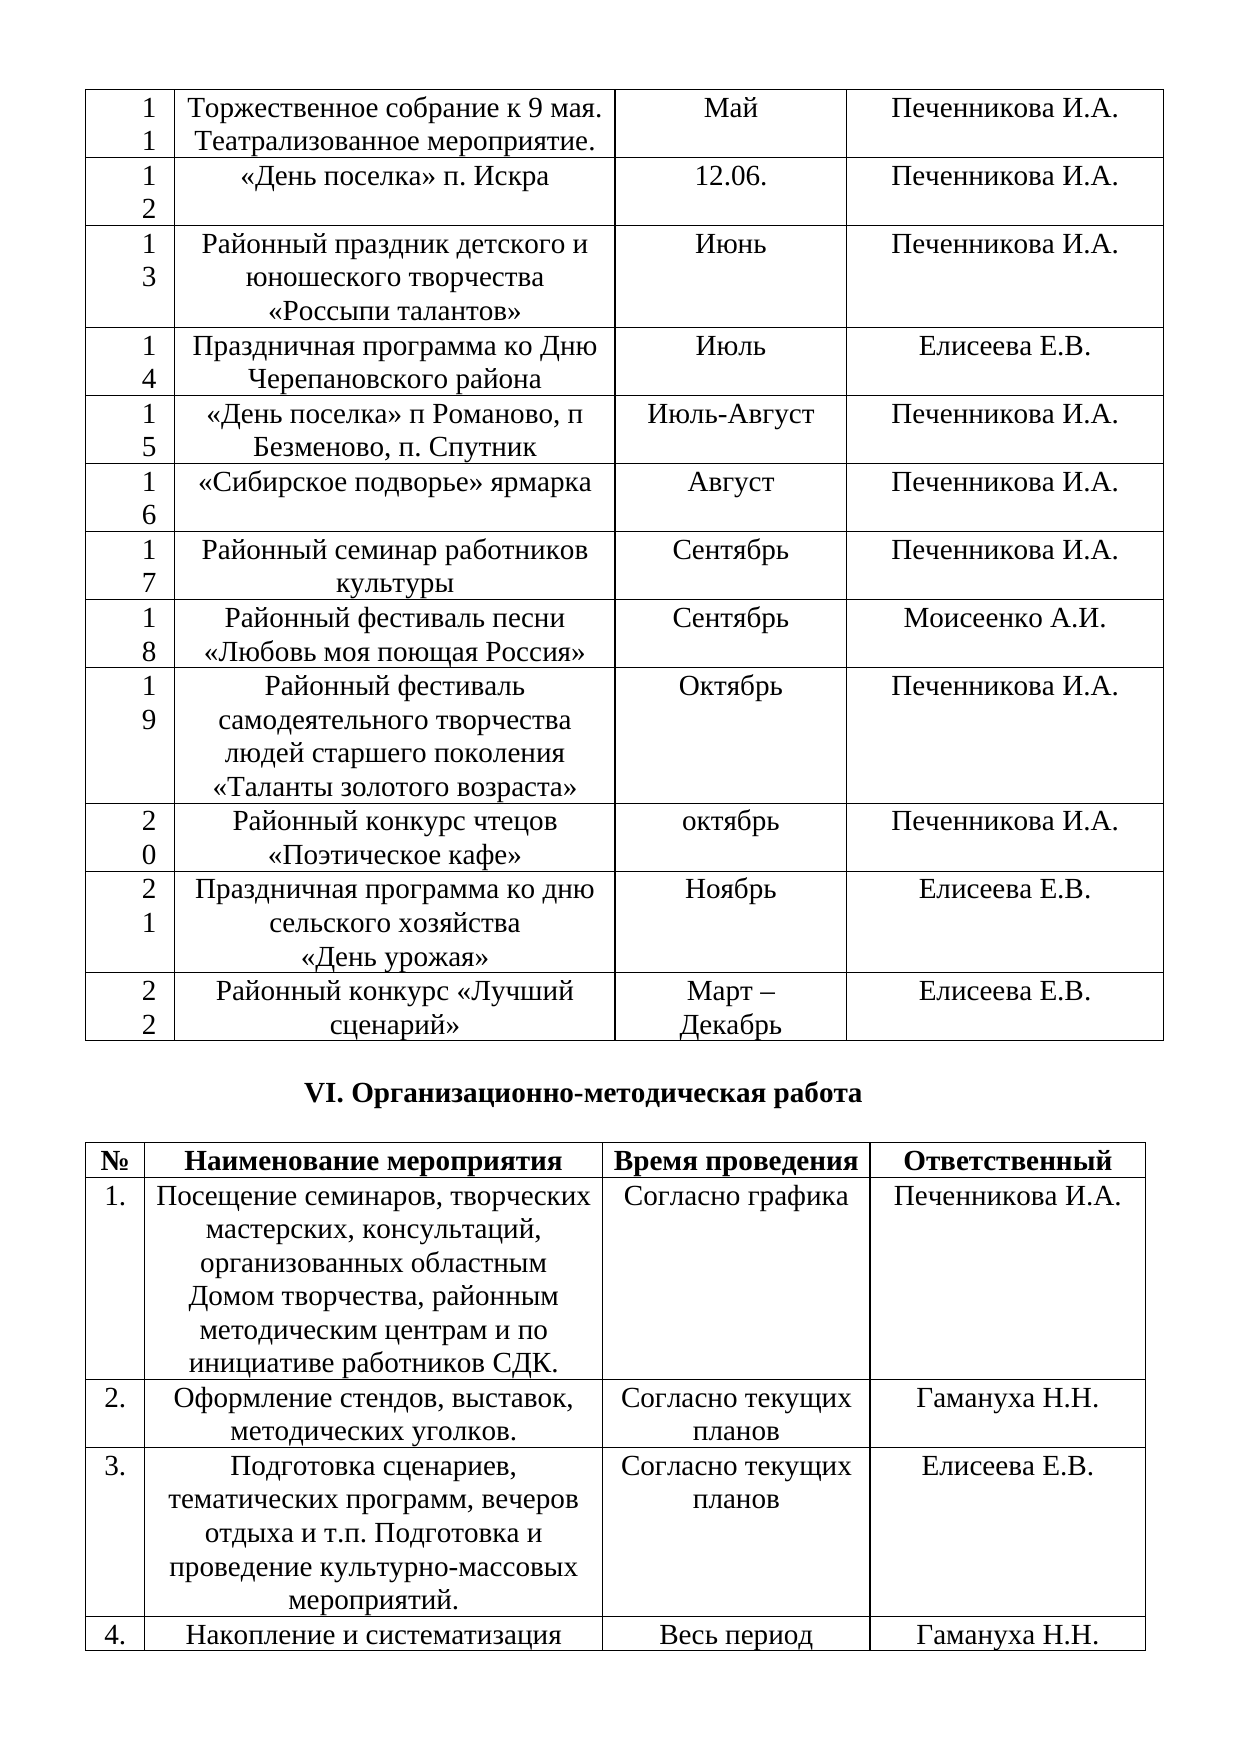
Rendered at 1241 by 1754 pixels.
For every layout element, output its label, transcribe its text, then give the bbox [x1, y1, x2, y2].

table_cell Районный конкурс чтецов «Поэтическое кафе» [175, 804, 614, 871]
table_cell Согласно графика [603, 1178, 869, 1379]
table_cell Гамануха Н.Н. [871, 1617, 1145, 1650]
table_cell 11 [86, 90, 174, 157]
table_cell Октябрь [616, 668, 846, 802]
table_header Время проведения [603, 1143, 869, 1177]
table_header Ответственный [871, 1143, 1145, 1177]
table_cell Июль-Август [616, 396, 846, 463]
table_cell Печенникова И.А. [847, 668, 1163, 802]
table_cell 13 [86, 226, 174, 327]
table_cell Праздничная программа ко дню сельского хозяйства «День урожая» [175, 872, 614, 972]
table_cell Посещение семинаров, творческих мастерских, консультаций, организованных областным Домом творчества, районным методическим центрам и по инициативе работников СДК. [145, 1178, 602, 1379]
table_cell Печенникова И.А. [847, 226, 1163, 327]
table_cell Август [616, 464, 846, 531]
table_cell Елисеева Е.В. [847, 328, 1163, 395]
table_cell Районный праздник детского и юношеского творчества «Россыпи талантов» [175, 226, 614, 327]
table_cell Печенникова И.А. [847, 464, 1163, 531]
table_cell 22 [86, 973, 174, 1040]
table_cell Районный семинар работников культуры [175, 532, 614, 599]
table_cell Сентябрь [616, 600, 846, 667]
table_cell «День поселка» п Романово, п Безменово, п. Спутник [175, 396, 614, 463]
table_header Наименование мероприятия [145, 1143, 602, 1177]
table_cell Праздничная программа ко Дню Черепановского района [175, 328, 614, 395]
table_cell Оформление стендов, выставок, методических уголков. [145, 1380, 602, 1447]
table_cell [145, 1617, 602, 1650]
table_cell Елисеева Е.В. [847, 973, 1163, 1040]
table_cell Районный фестиваль самодеятельного творчества людей старшего поколения «Таланты золотого возраста» [175, 668, 614, 802]
table_cell 15 [86, 396, 174, 463]
table_cell 19 [86, 668, 174, 802]
table_cell Март – Декабрь [616, 973, 846, 1040]
table_cell Елисеева Е.В. [871, 1448, 1145, 1616]
table_cell Печенникова И.А. [847, 90, 1163, 157]
table_cell Июль [616, 328, 846, 395]
table_cell «Сибирское подворье» ярмарка [175, 464, 614, 531]
table_cell Районный конкурс «Лучший сценарий» [175, 973, 614, 1040]
table_cell Районный фестиваль песни «Любовь моя поющая Россия» [175, 600, 614, 667]
table_cell Торжественное собрание к 9 мая. Театрализованное мероприятие. [175, 90, 614, 157]
table_cell 16 [86, 464, 174, 531]
table_cell «День поселка» п. Искра [175, 158, 614, 225]
table_cell 12 [86, 158, 174, 225]
table_cell 2. [86, 1380, 144, 1447]
table_cell Ноябрь [616, 872, 846, 972]
text VI. Организационно-методическая работа [0, 1075, 1167, 1108]
table_cell Печенникова И.А. [847, 804, 1163, 871]
table_cell Весь период [603, 1617, 869, 1650]
table_cell Июнь [616, 226, 846, 327]
table_cell Моисеенко А.И. [847, 600, 1163, 667]
table_cell 3. [86, 1448, 144, 1616]
table_cell 4. [86, 1617, 144, 1650]
table_cell 21 [86, 872, 174, 972]
table_header № [86, 1143, 144, 1177]
table_cell 1. [86, 1178, 144, 1379]
table_cell Согласно текущих планов [603, 1380, 869, 1447]
table_cell Печенникова И.А. [871, 1178, 1145, 1379]
table_cell Сентябрь [616, 532, 846, 599]
table_cell Печенникова И.А. [847, 158, 1163, 225]
table_cell 18 [86, 600, 174, 667]
table_cell Гамануха Н.Н. [871, 1380, 1145, 1447]
table_cell 12.06. [616, 158, 846, 225]
table_cell Подготовка сценариев, тематических программ, вечеров отдыха и т.п. Подготовка и проведение культурно-массовых мероприятий. [145, 1448, 602, 1616]
table_cell октябрь [616, 804, 846, 871]
table_cell Печенникова И.А. [847, 396, 1163, 463]
table_cell 14 [86, 328, 174, 395]
table_cell Согласно текущих планов [603, 1448, 869, 1616]
table_cell Май [616, 90, 846, 157]
table_cell Елисеева Е.В. [847, 872, 1163, 972]
table_cell 17 [86, 532, 174, 599]
table_cell 20 [86, 804, 174, 871]
table_cell Печенникова И.А. [847, 532, 1163, 599]
